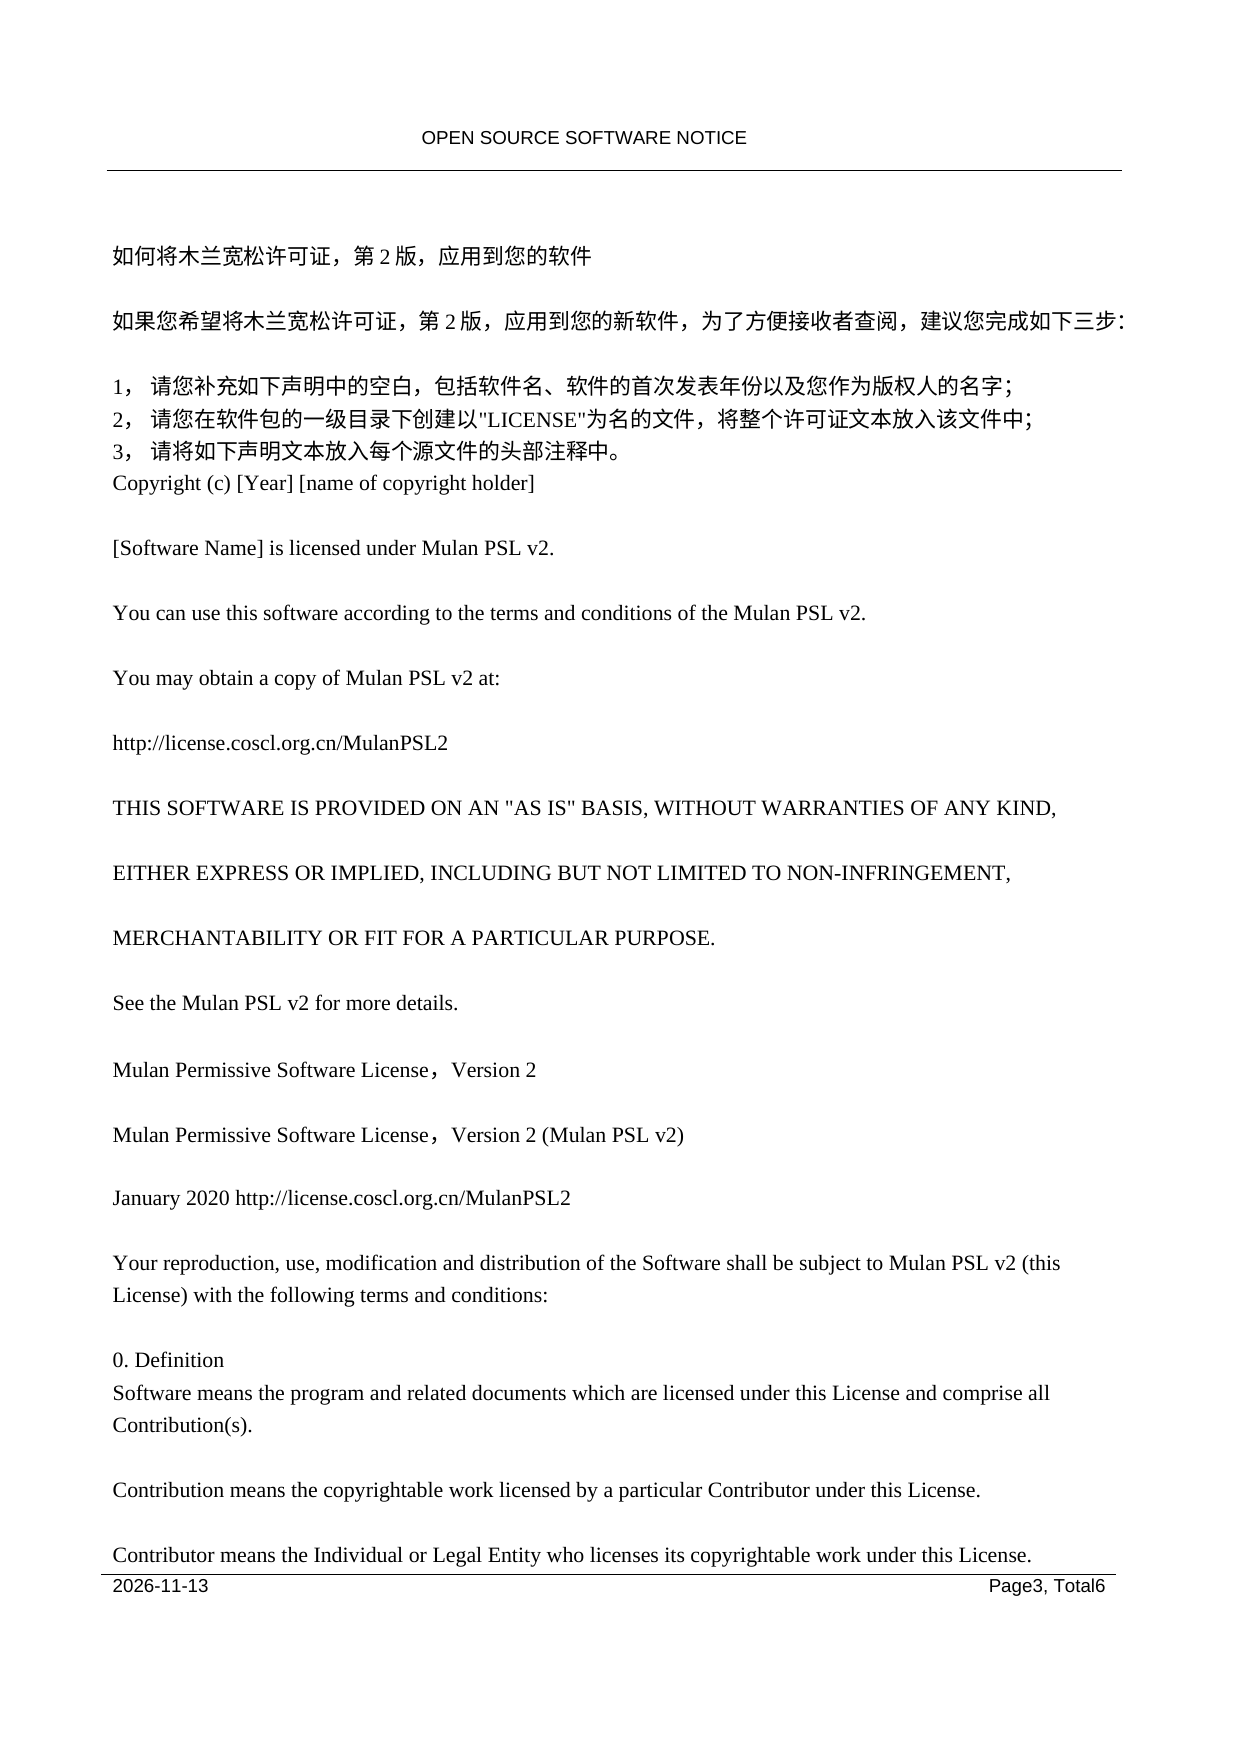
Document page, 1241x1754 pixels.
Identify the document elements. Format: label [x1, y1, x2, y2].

text [112, 206, 1128, 1571]
